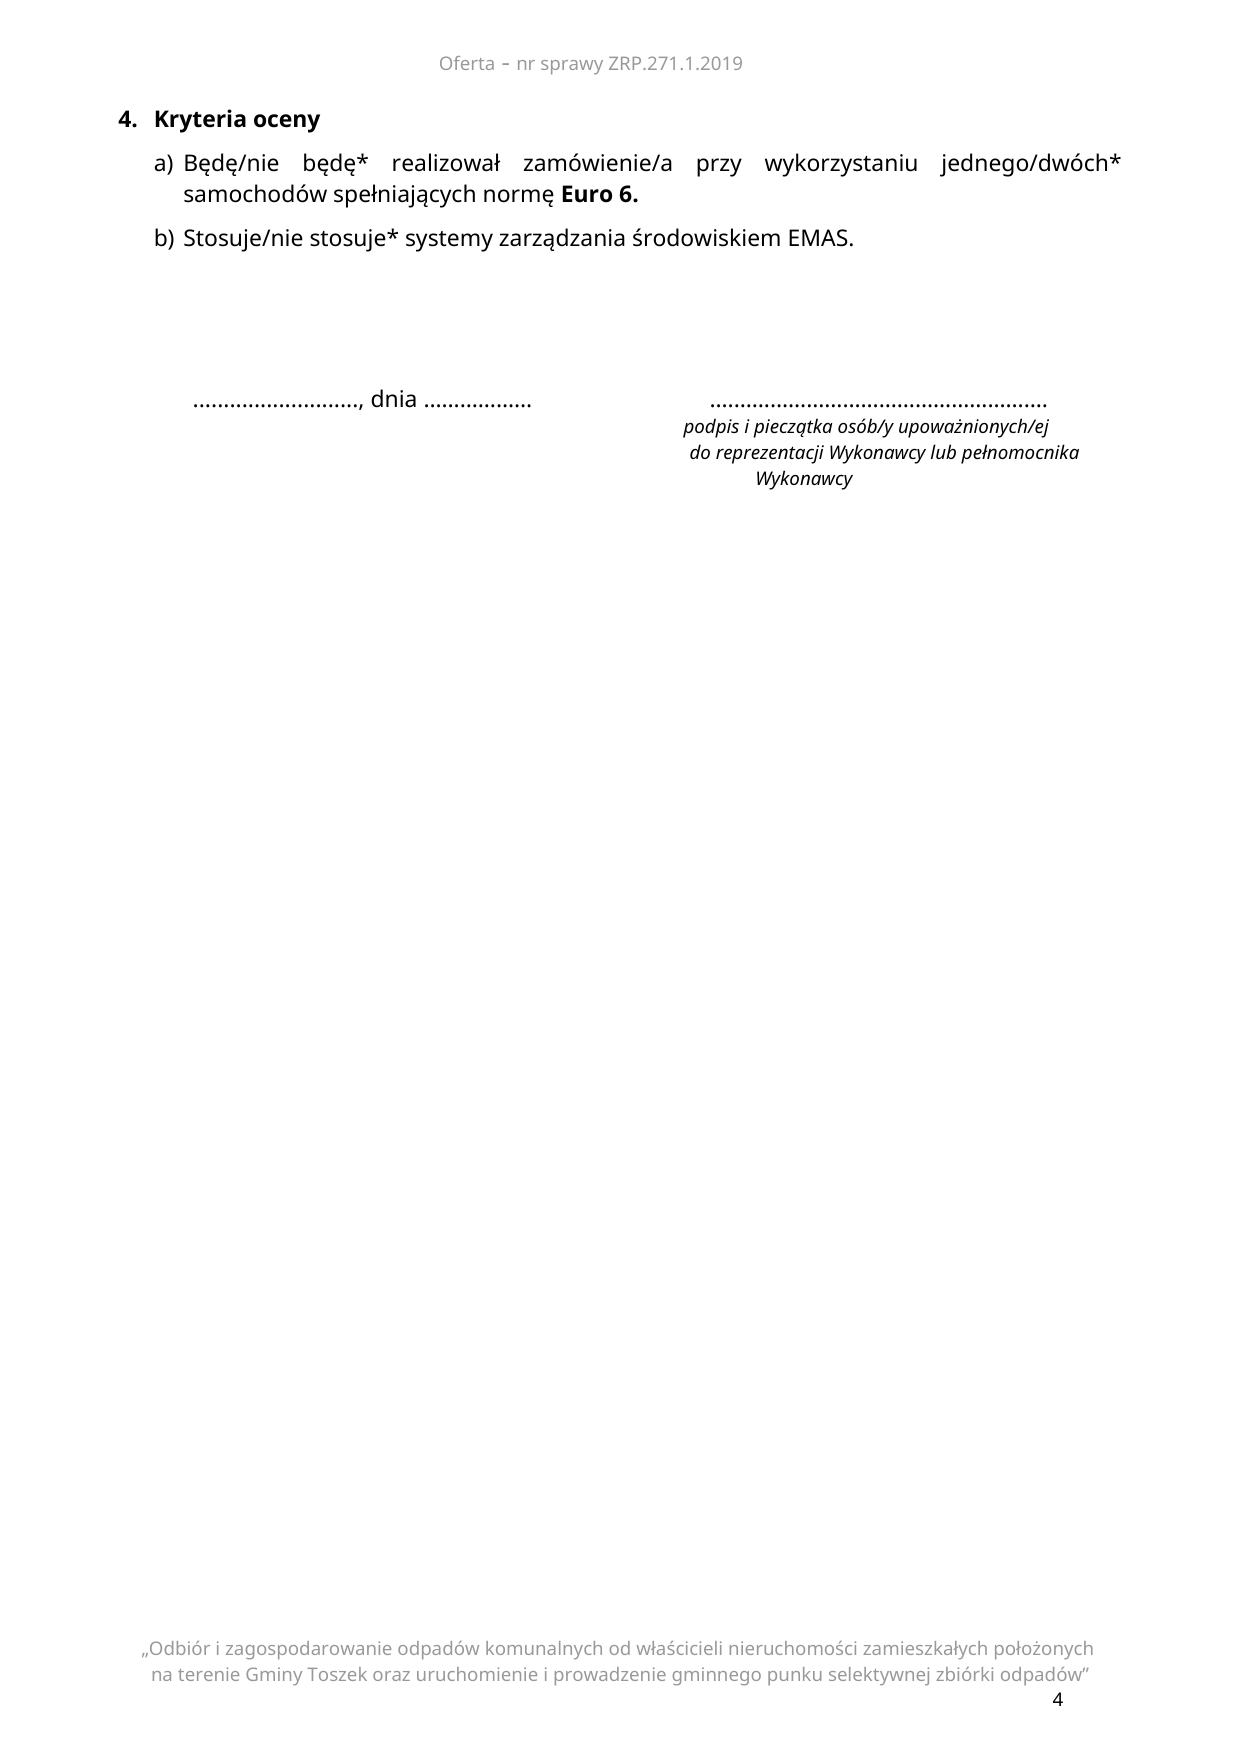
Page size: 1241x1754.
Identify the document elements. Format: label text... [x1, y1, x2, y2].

list Kryteria oceny [118, 103, 1122, 135]
list podpis i pieczątka osób/y upoważnionych/ej do reprezentacji Wykonawcy lub pełnomocnika Wykonawcy [487, 414, 1122, 490]
list Stosuje/nie stosuje* systemy zarządzania środowiskiem EMAS. [153, 222, 1122, 253]
text ..........................., dnia ……………… .………………………………………………. [118, 382, 1122, 414]
list Będę/nie będę* realizował zamówienie/a przy wykorzystaniu jednego/dwóch* samochodów spełniających normę Euro 6. [153, 147, 1122, 210]
